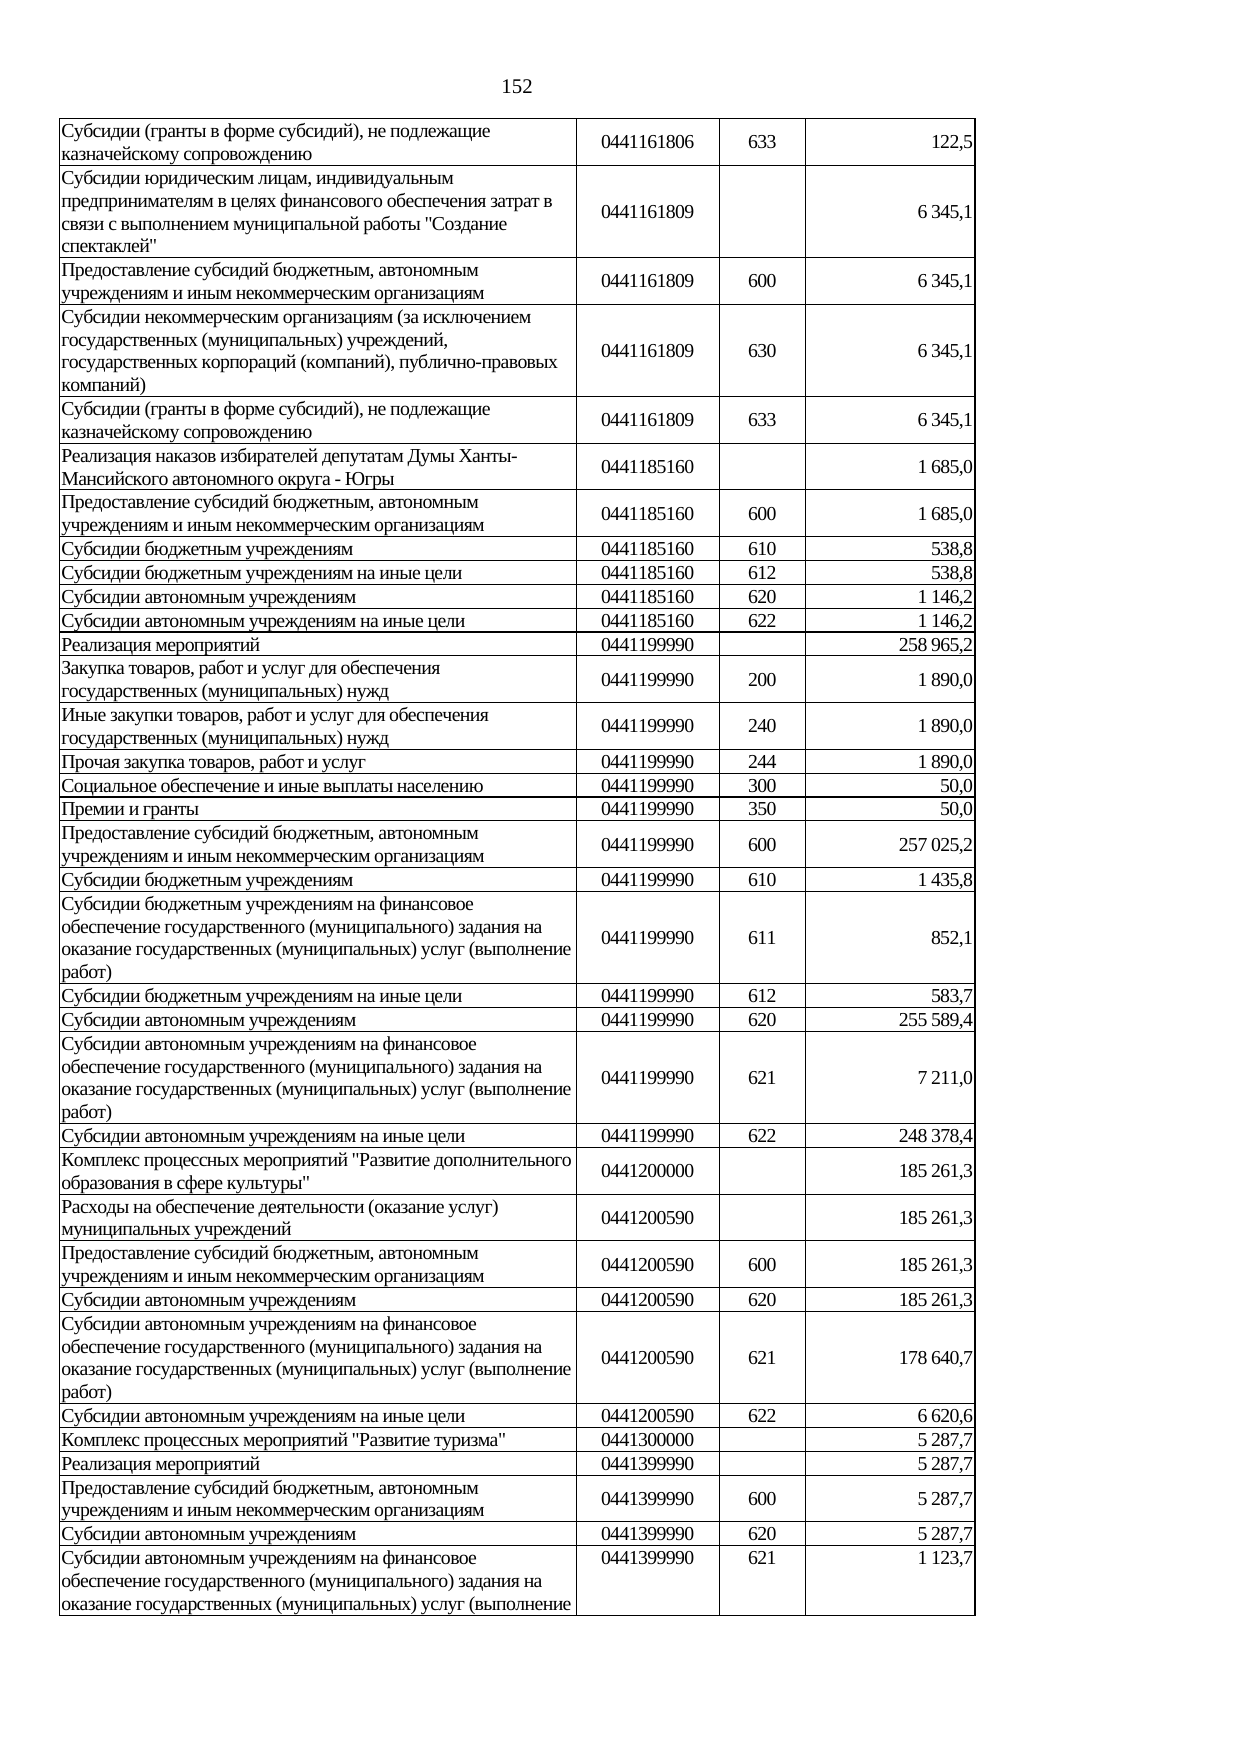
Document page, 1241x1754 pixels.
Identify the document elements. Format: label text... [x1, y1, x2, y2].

table_cell 612 [720, 561, 805, 584]
table_cell 633 [720, 119, 805, 165]
table_cell 185 261,3 [806, 1148, 974, 1193]
table_cell 257 025,2 [806, 821, 974, 867]
table_cell Субсидии бюджетным учреждениям [60, 868, 576, 891]
table_cell Закупка товаров, работ и услуг для обеспечения государственных (муниципальных) нужд [60, 656, 576, 702]
table_cell 0441200590 [577, 1288, 719, 1311]
table_cell 0441185160 [577, 561, 719, 584]
table_cell 0441200590 [577, 1404, 719, 1427]
table_cell 620 [720, 1522, 805, 1545]
table_cell 50,0 [806, 798, 974, 820]
table_cell 5 287,7 [806, 1452, 974, 1474]
table_cell 258 965,2 [806, 633, 974, 655]
table_cell 538,8 [806, 561, 974, 584]
table_cell [720, 166, 805, 257]
table_cell 6 345,1 [806, 397, 974, 443]
table_cell 0441161809 [577, 397, 719, 443]
table_cell 50,0 [806, 774, 974, 796]
table_cell 0441199990 [577, 868, 719, 891]
table_cell Реализация мероприятий [60, 633, 576, 655]
table_cell Предоставление субсидий бюджетным, автономным учреждениям и иным некоммерческим организациям [60, 258, 576, 304]
table_cell 0441199990 [577, 750, 719, 772]
table_cell 0441199990 [577, 1008, 719, 1031]
table_cell Расходы на обеспечение деятельности (оказание услуг) муниципальных учреждений [60, 1195, 576, 1240]
table_cell Субсидии автономным учреждениям [60, 1522, 576, 1545]
table_cell 611 [720, 892, 805, 983]
table_cell 0441199990 [577, 1032, 719, 1123]
table_cell 122,5 [806, 119, 974, 165]
table_cell 0441161809 [577, 166, 719, 257]
table_cell 852,1 [806, 892, 974, 983]
table_cell 0441200000 [577, 1148, 719, 1193]
table_cell 0441399990 [577, 1476, 719, 1521]
table_cell 610 [720, 868, 805, 891]
table_cell Прочая закупка товаров, работ и услуг [60, 750, 576, 772]
table_cell 0441185160 [577, 490, 719, 536]
table_cell Предоставление субсидий бюджетным, автономным учреждениям и иным некоммерческим организациям [60, 1476, 576, 1521]
table_cell 620 [720, 1008, 805, 1031]
table_cell Комплекс процессных мероприятий "Развитие туризма" [60, 1428, 576, 1451]
table_cell Субсидии (гранты в форме субсидий), не подлежащие казначейскому сопровождению [60, 397, 576, 443]
table_cell 1 146,2 [806, 609, 974, 631]
table_cell 6 345,1 [806, 166, 974, 257]
table_cell Предоставление субсидий бюджетным, автономным учреждениям и иным некоммерческим организациям [60, 821, 576, 867]
table_cell [720, 1195, 805, 1240]
table_cell 0441399990 [577, 1452, 719, 1474]
table_cell 5 287,7 [806, 1476, 974, 1521]
table_cell 0441199990 [577, 703, 719, 749]
table_cell 600 [720, 1476, 805, 1521]
table_cell Субсидии бюджетным учреждениям на иные цели [60, 984, 576, 1007]
table_cell Субсидии (гранты в форме субсидий), не подлежащие казначейскому сопровождению [60, 119, 576, 165]
table_cell Реализация мероприятий [60, 1452, 576, 1474]
table_cell 0441200590 [577, 1195, 719, 1240]
table_cell Предоставление субсидий бюджетным, автономным учреждениям и иным некоммерческим организациям [60, 1241, 576, 1287]
table_cell Комплекс процессных мероприятий "Развитие дополнительного образования в сфере культуры" [60, 1148, 576, 1193]
table_cell Субсидии автономным учреждениям на иные цели [60, 1404, 576, 1427]
table_cell [720, 1452, 805, 1474]
table_cell 621 [720, 1546, 805, 1614]
table_cell 0441399990 [577, 1522, 719, 1545]
table_cell 0441185160 [577, 537, 719, 560]
table_cell 0441199990 [577, 633, 719, 655]
table_cell 1 890,0 [806, 750, 974, 772]
table_cell 244 [720, 750, 805, 772]
table_cell Субсидии бюджетным учреждениям на финансовое обеспечение государственного (муниципального) задания на оказание государственных (муниципальных) услуг (выполнение работ) [60, 892, 576, 983]
table_cell 630 [720, 305, 805, 396]
table_cell 5 287,7 [806, 1522, 974, 1545]
table_cell 1 685,0 [806, 444, 974, 489]
table_cell 178 640,7 [806, 1312, 974, 1403]
table_cell 0441199990 [577, 798, 719, 820]
table_cell 0441199990 [577, 984, 719, 1007]
table_cell [720, 1148, 805, 1193]
table_cell Субсидии бюджетным учреждениям [60, 537, 576, 560]
table_cell Реализация наказов избирателей депутатам Думы Ханты-Мансийского автономного округа - Югры [60, 444, 576, 489]
table_cell Субсидии автономным учреждениям на иные цели [60, 609, 576, 631]
table_cell 6 345,1 [806, 258, 974, 304]
table_cell 610 [720, 537, 805, 560]
table_cell 0441199990 [577, 774, 719, 796]
table_cell Социальное обеспечение и иные выплаты населению [60, 774, 576, 796]
table_cell 0441399990 [577, 1546, 719, 1614]
table_cell Субсидии автономным учреждениям [60, 585, 576, 608]
table_cell 185 261,3 [806, 1288, 974, 1311]
table_cell Субсидии бюджетным учреждениям на иные цели [60, 561, 576, 584]
table_cell 621 [720, 1312, 805, 1403]
table_cell 622 [720, 1404, 805, 1427]
table_cell 583,7 [806, 984, 974, 1007]
table_cell 612 [720, 984, 805, 1007]
table_cell 7 211,0 [806, 1032, 974, 1123]
table_cell Субсидии автономным учреждениям [60, 1008, 576, 1031]
table_cell 622 [720, 609, 805, 631]
table_cell 600 [720, 490, 805, 536]
table_cell 0441185160 [577, 444, 719, 489]
table_cell 6 345,1 [806, 305, 974, 396]
table_cell 0441161809 [577, 258, 719, 304]
table_cell 1 685,0 [806, 490, 974, 536]
table_cell 200 [720, 656, 805, 702]
table_cell 1 146,2 [806, 585, 974, 608]
table_cell Иные закупки товаров, работ и услуг для обеспечения государственных (муниципальных) нужд [60, 703, 576, 749]
table_cell 1 435,8 [806, 868, 974, 891]
table_cell 5 287,7 [806, 1428, 974, 1451]
table_cell 240 [720, 703, 805, 749]
table_cell 621 [720, 1032, 805, 1123]
table_cell 0441200590 [577, 1312, 719, 1403]
table_cell Субсидии юридическим лицам, индивидуальным предпринимателям в целях финансового обеспечения затрат в связи с выполнением муниципальной работы "Создание спектаклей" [60, 166, 576, 257]
table_cell 185 261,3 [806, 1241, 974, 1287]
table_cell [720, 633, 805, 655]
table_cell 0441200590 [577, 1241, 719, 1287]
table_cell 600 [720, 821, 805, 867]
table_cell 350 [720, 798, 805, 820]
table_cell 300 [720, 774, 805, 796]
table_cell 0441199990 [577, 1124, 719, 1147]
table_cell 633 [720, 397, 805, 443]
table_cell Субсидии автономным учреждениям на иные цели [60, 1124, 576, 1147]
table_cell [720, 444, 805, 489]
table_cell 1 890,0 [806, 703, 974, 749]
table_cell 1 123,7 [806, 1546, 974, 1614]
table_cell 0441199990 [577, 892, 719, 983]
table_cell Премии и гранты [60, 798, 576, 820]
table_cell 538,8 [806, 537, 974, 560]
table_cell Предоставление субсидий бюджетным, автономным учреждениям и иным некоммерческим организациям [60, 490, 576, 536]
table_cell 600 [720, 258, 805, 304]
table_cell 0441161806 [577, 119, 719, 165]
table_cell 6 620,6 [806, 1404, 974, 1427]
table_cell 0441185160 [577, 609, 719, 631]
table_cell 185 261,3 [806, 1195, 974, 1240]
table_cell 0441199990 [577, 656, 719, 702]
table_cell Субсидии автономным учреждениям [60, 1288, 576, 1311]
table_cell 0441161809 [577, 305, 719, 396]
table_cell 0441185160 [577, 585, 719, 608]
table_cell [720, 1428, 805, 1451]
table_cell 255 589,4 [806, 1008, 974, 1031]
table_cell 248 378,4 [806, 1124, 974, 1147]
table_cell 0441300000 [577, 1428, 719, 1451]
table_cell 600 [720, 1241, 805, 1287]
table_cell 622 [720, 1124, 805, 1147]
table_cell 0441199990 [577, 821, 719, 867]
table_cell 1 890,0 [806, 656, 974, 702]
table_cell 620 [720, 585, 805, 608]
table_cell 620 [720, 1288, 805, 1311]
